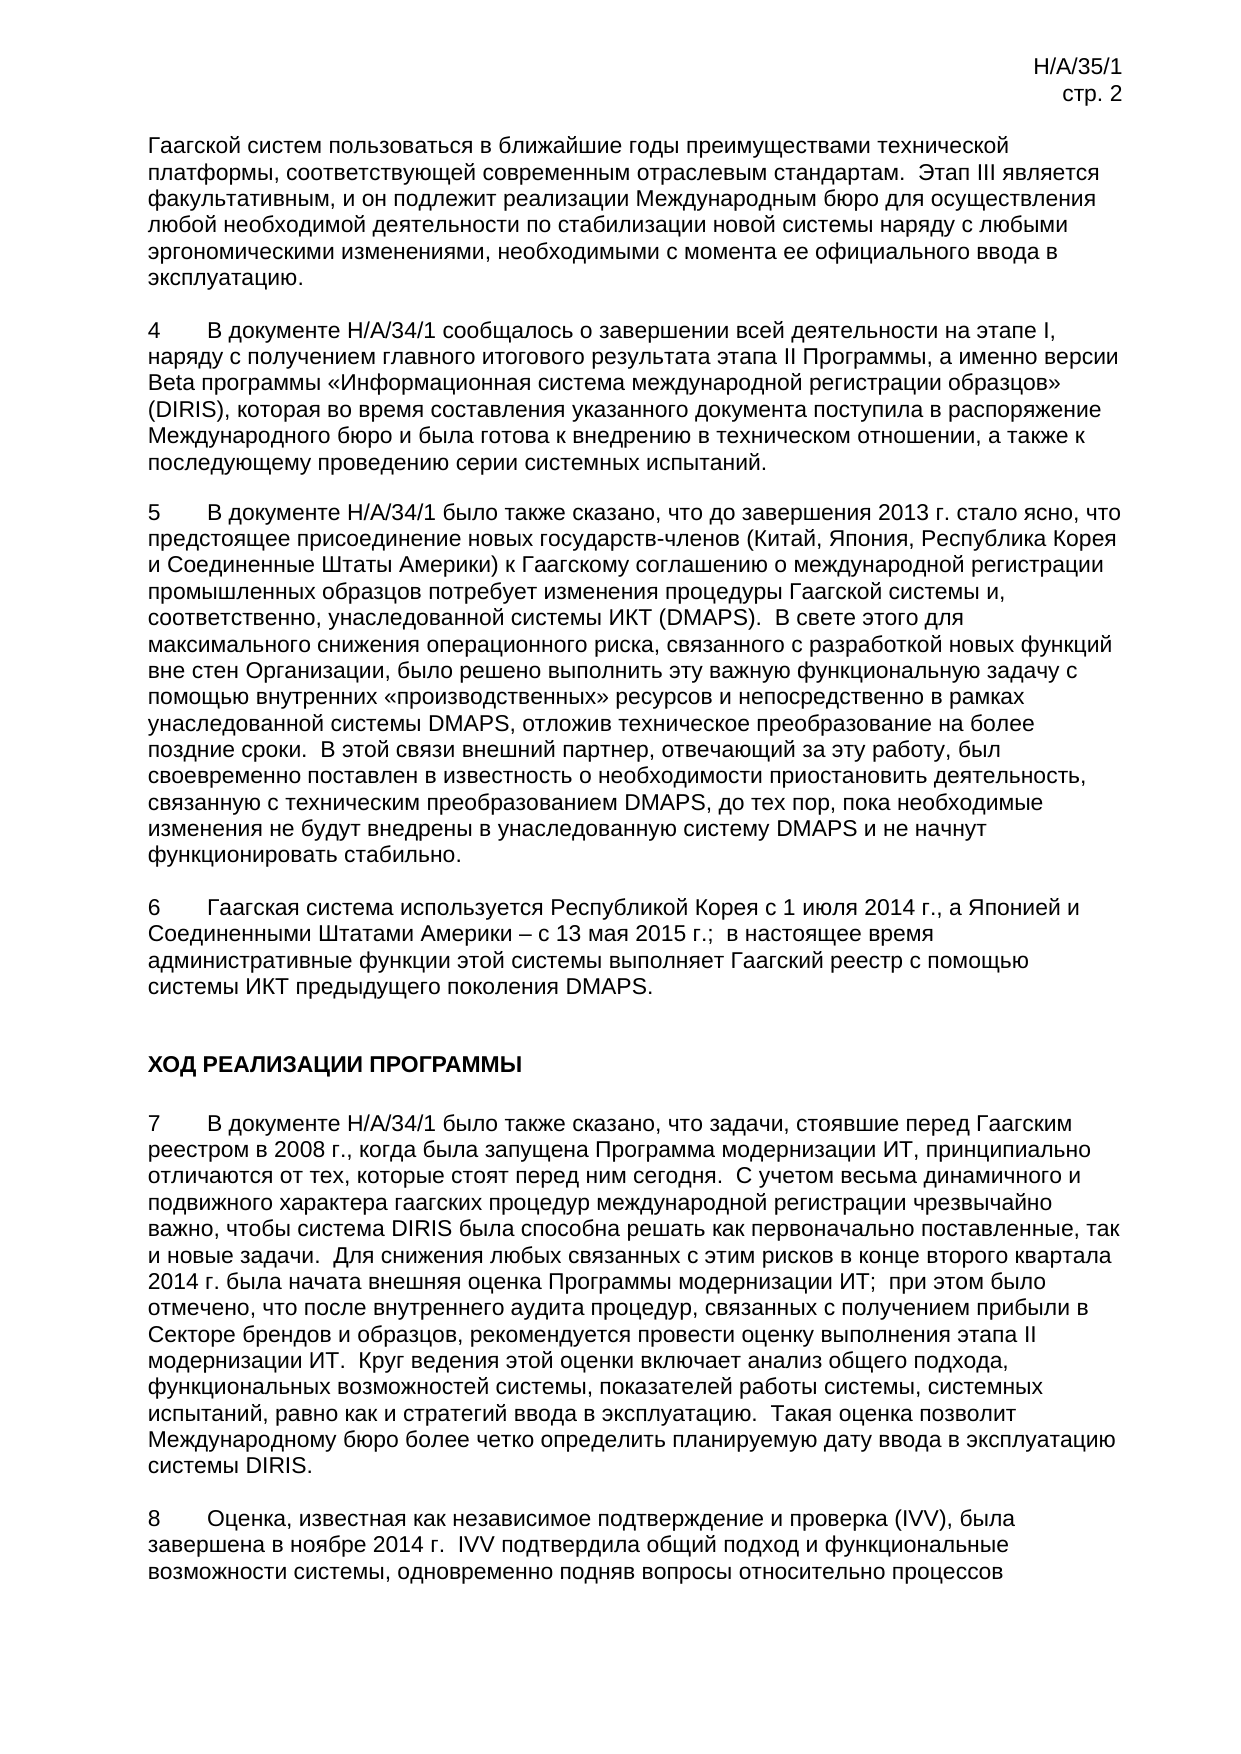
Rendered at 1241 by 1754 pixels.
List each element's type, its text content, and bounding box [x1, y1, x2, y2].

text В документе H/A/34/1 было также сказано, что задачи, стоявшие перед Гаагским реестром в 2008 г., когда была запущена Программа модернизации ИТ, принципиально отличаются от тех, которые стоят перед ним сегодня. С учетом весьма динамичного и подвижного характера гаагских процедур международной регистрации чрезвычайно важно, чтобы система DIRIS была способна решать как первоначально поставленные, так и новые задачи. Для снижения любых связанных с этим рисков в конце второго квартала 2014 г. была начата внешняя оценка Программы модернизации ИТ; при этом было отмечено, что после внутреннего аудита процедур, связанных с получением прибыли в Секторе брендов и образцов, рекомендуется провести оценку выполнения этапа II модернизации ИТ. Круг ведения этой оценки включает анализ общего подхода, функциональных возможностей системы, показателей работы системы, системных испытаний, равно как и стратегий ввода в эксплуатацию. Такая оценка позволит Международному бюро более четко определить планируемую дату ввода в эксплуатацию системы DIRIS. [148, 1110, 1122, 1479]
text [148, 132, 1122, 290]
text В документе H/A/34/1 сообщалось о завершении всей деятельности на этапе I, наряду с получением главного итогового результата этапа II Программы, а именно версии Beta программы «Информационная система международной регистрации образцов» (DIRIS), которая во время составления указанного документа поступила в распоряжение Международного бюро и была готова к внедрению в техническом отношении, а также к последующему проведению серии системных испытаний. [148, 317, 1122, 475]
text Гаагская система используется Республикой Корея с 1 июля 2014 г., а Японией и Соединенными Штатами Америки – с 13 мая 2015 г.; в настоящее время административные функции этой системы выполняет Гаагский реестр с помощью системы ИКТ предыдущего поколения DMAPS. [148, 894, 1122, 999]
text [148, 1505, 1122, 1584]
subtitle Ход реализации программы [148, 1051, 1122, 1077]
text В документе H/A/34/1 было также сказано, что до завершения 2013 г. стало ясно, что предстоящее присоединение новых государств-членов (Китай, Япония, Республика Корея и Соединенные Штаты Америки) к Гаагскому соглашению о международной регистрации промышленных образцов потребует изменения процедуры Гаагской системы и, соответственно, унаследованной системы ИКТ (DMAPS). В свете этого для максимального снижения операционного риска, связанного с разработкой новых функций вне стен Организации, было решено выполнить эту важную функциональную задачу с помощью внутренних «производственных» ресурсов и непосредственно в рамках унаследованной системы DMAPS, отложив техническое преобразование на более поздние сроки. В этой связи внешний партнер, отвечающий за эту работу, был своевременно поставлен в известность о необходимости приостановить деятельность, связанную с техническим преобразованием DMAPS, до тех пор, пока необходимые изменения не будут внедрены в унаследованную систему DMAPS и не начнут функционировать стабильно. [148, 499, 1122, 868]
